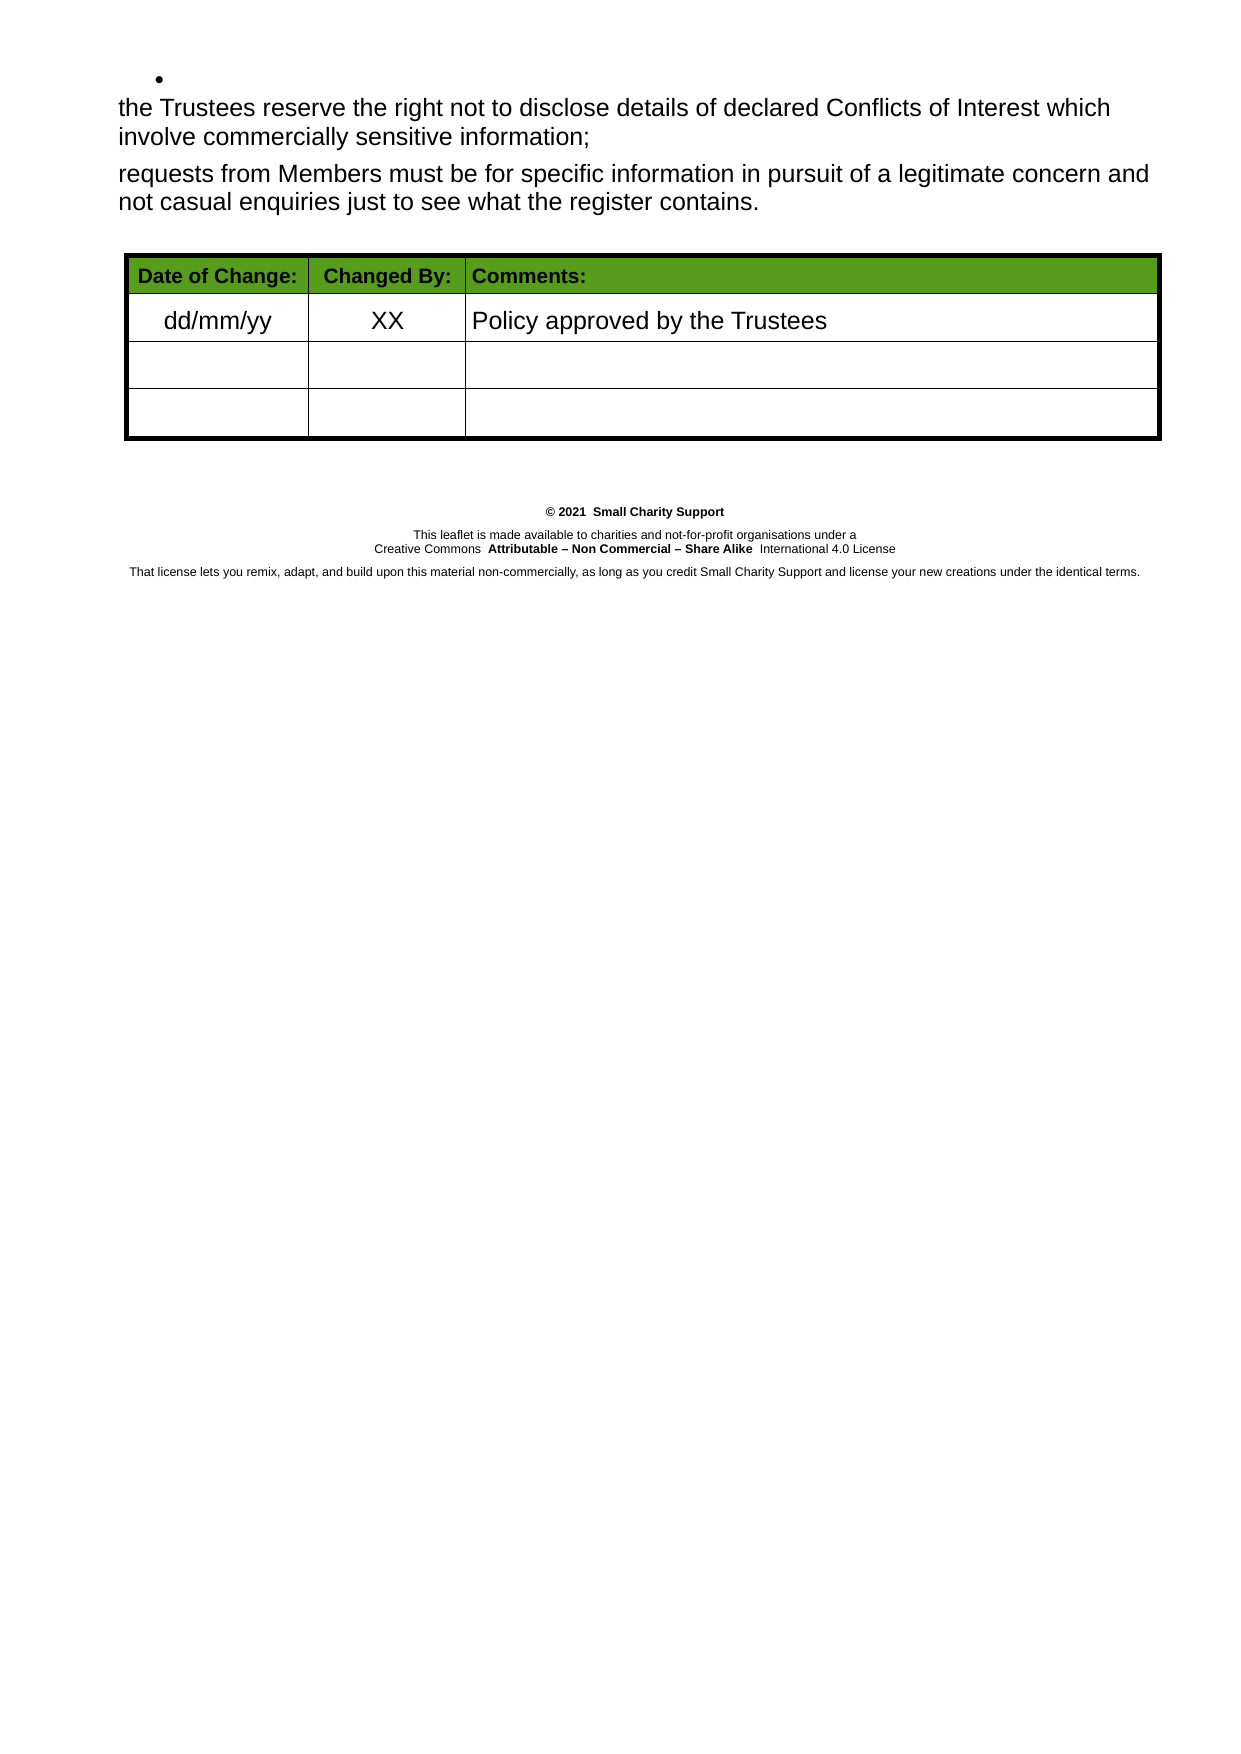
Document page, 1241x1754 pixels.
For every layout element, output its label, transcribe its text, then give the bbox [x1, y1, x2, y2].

table_cell [466, 389, 1157, 436]
table_cell Policy approved by the Trustees [466, 294, 1157, 341]
table_header Changed By: [309, 258, 465, 293]
text requests from Members must be for specific information in pursuit of a legitimate concern and not casual enquiries just to see what the register contains. [118, 159, 1152, 216]
table_cell [129, 342, 308, 388]
text This leaflet is made available to charities and not-for-profit organisations under a Creative Commons Attributable – Non Commercial – Share Alike International 4.0 License [118, 528, 1152, 557]
table_cell [129, 389, 308, 436]
table_header Date of Change: [129, 258, 308, 293]
text © 2021 Small Charity Support [118, 505, 1152, 519]
table_cell [309, 342, 465, 388]
text That license lets you remix, adapt, and build upon this material non-commercially, as long as you credit Small Charity Support and license your new creations under the identical terms. [118, 565, 1152, 579]
table_cell XX [309, 294, 465, 341]
table_header Comments: [466, 258, 1157, 293]
table_cell dd/mm/yy [129, 294, 308, 341]
table_cell [466, 342, 1157, 388]
text the Trustees reserve the right not to disclose details of declared Conflicts of Interest which involve commercially sensitive information; [118, 93, 1152, 150]
table_cell [309, 389, 465, 436]
